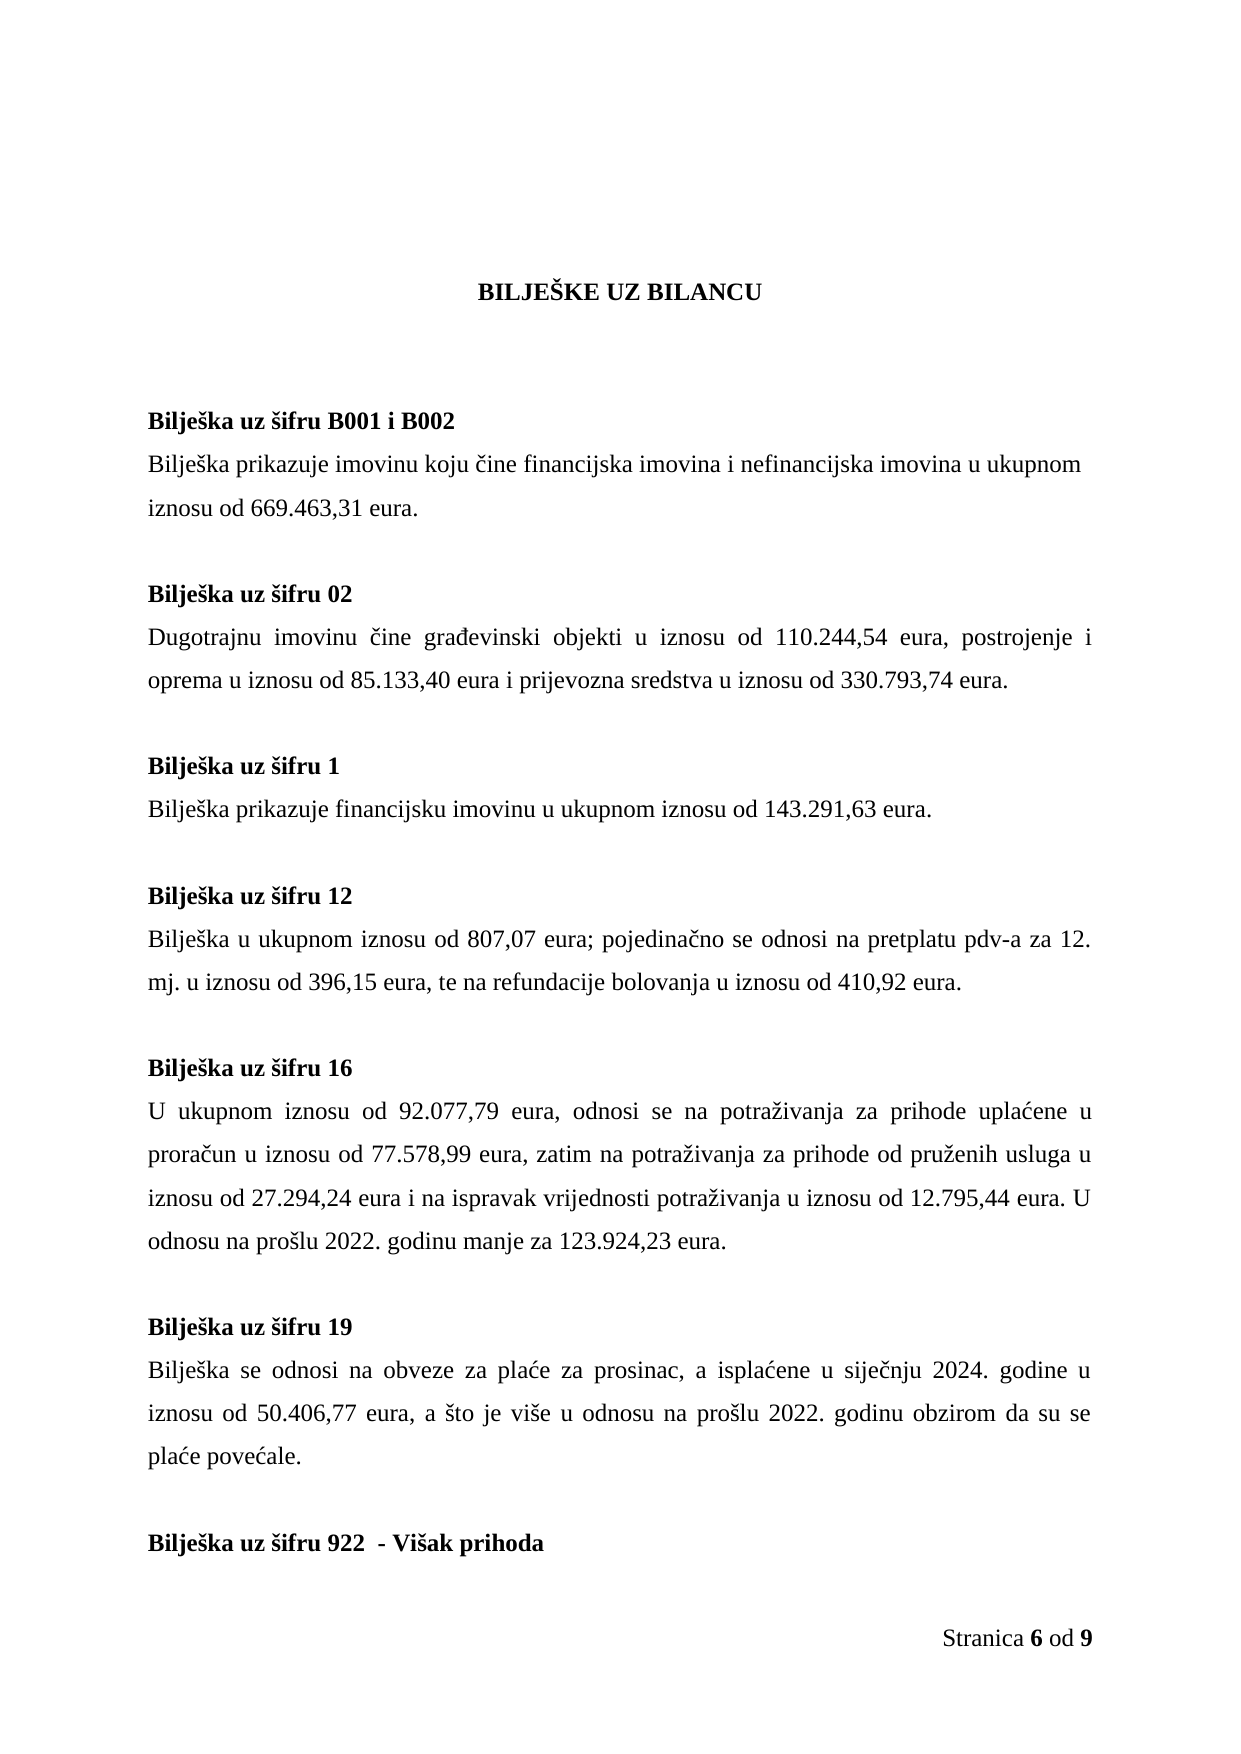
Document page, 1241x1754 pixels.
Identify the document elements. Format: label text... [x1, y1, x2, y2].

text Bilješka uz šifru 12 [148, 881, 1093, 909]
text BILJEŠKE UZ BILANCU [148, 277, 1093, 306]
text iznosu od 669.463,31 eura. [148, 493, 1093, 521]
text Bilješka uz šifru 922 - Višak prihoda [148, 1528, 1093, 1556]
text Bilješka prikazuje financijsku imovinu u ukupnom iznosu od 143.291,63 eura. [148, 794, 1093, 823]
text Bilješka se odnosi na obveze za plaće za prosinac, a isplaćene u siječnju 2024. godine u iznosu od 50.406,77 eura, a što je više u odnosu na prošlu 2022. godinu obzirom da su se plaće povećale. [148, 1355, 1093, 1470]
text Bilješka uz šifru 02 [148, 579, 1093, 608]
text Bilješka uz šifru 19 [148, 1312, 1093, 1341]
text Bilješka uz šifru 16 [148, 1053, 1093, 1082]
text Bilješka prikazuje imovinu koju čine financijska imovina i nefinancijska imovina u ukupnom [148, 449, 1093, 478]
text Bilješka u ukupnom iznosu od 807,07 eura; pojedinačno se odnosi na pretplatu pdv-a za 12. mj. u iznosu od 396,15 eura, te na refundacije bolovanja u iznosu od 410,92 eura. [148, 924, 1093, 996]
text Bilješka uz šifru B001 i B002 [148, 406, 1093, 435]
text Dugotrajnu imovinu čine građevinski objekti u iznosu od 110.244,54 eura, postrojenje i oprema u iznosu od 85.133,40 eura i prijevozna sredstva u iznosu od 330.793,74 eura. [148, 622, 1093, 694]
text U ukupnom iznosu od 92.077,79 eura, odnosi se na potraživanja za prihode uplaćene u proračun u iznosu od 77.578,99 eura, zatim na potraživanja za prihode od pruženih usluga u iznosu od 27.294,24 eura i na ispravak vrijednosti potraživanja u iznosu od 12.795,44 eura. U odnosu na prošlu 2022. godinu manje za 123.924,23 eura. [148, 1096, 1093, 1254]
text Bilješka uz šifru 1 [148, 751, 1093, 780]
